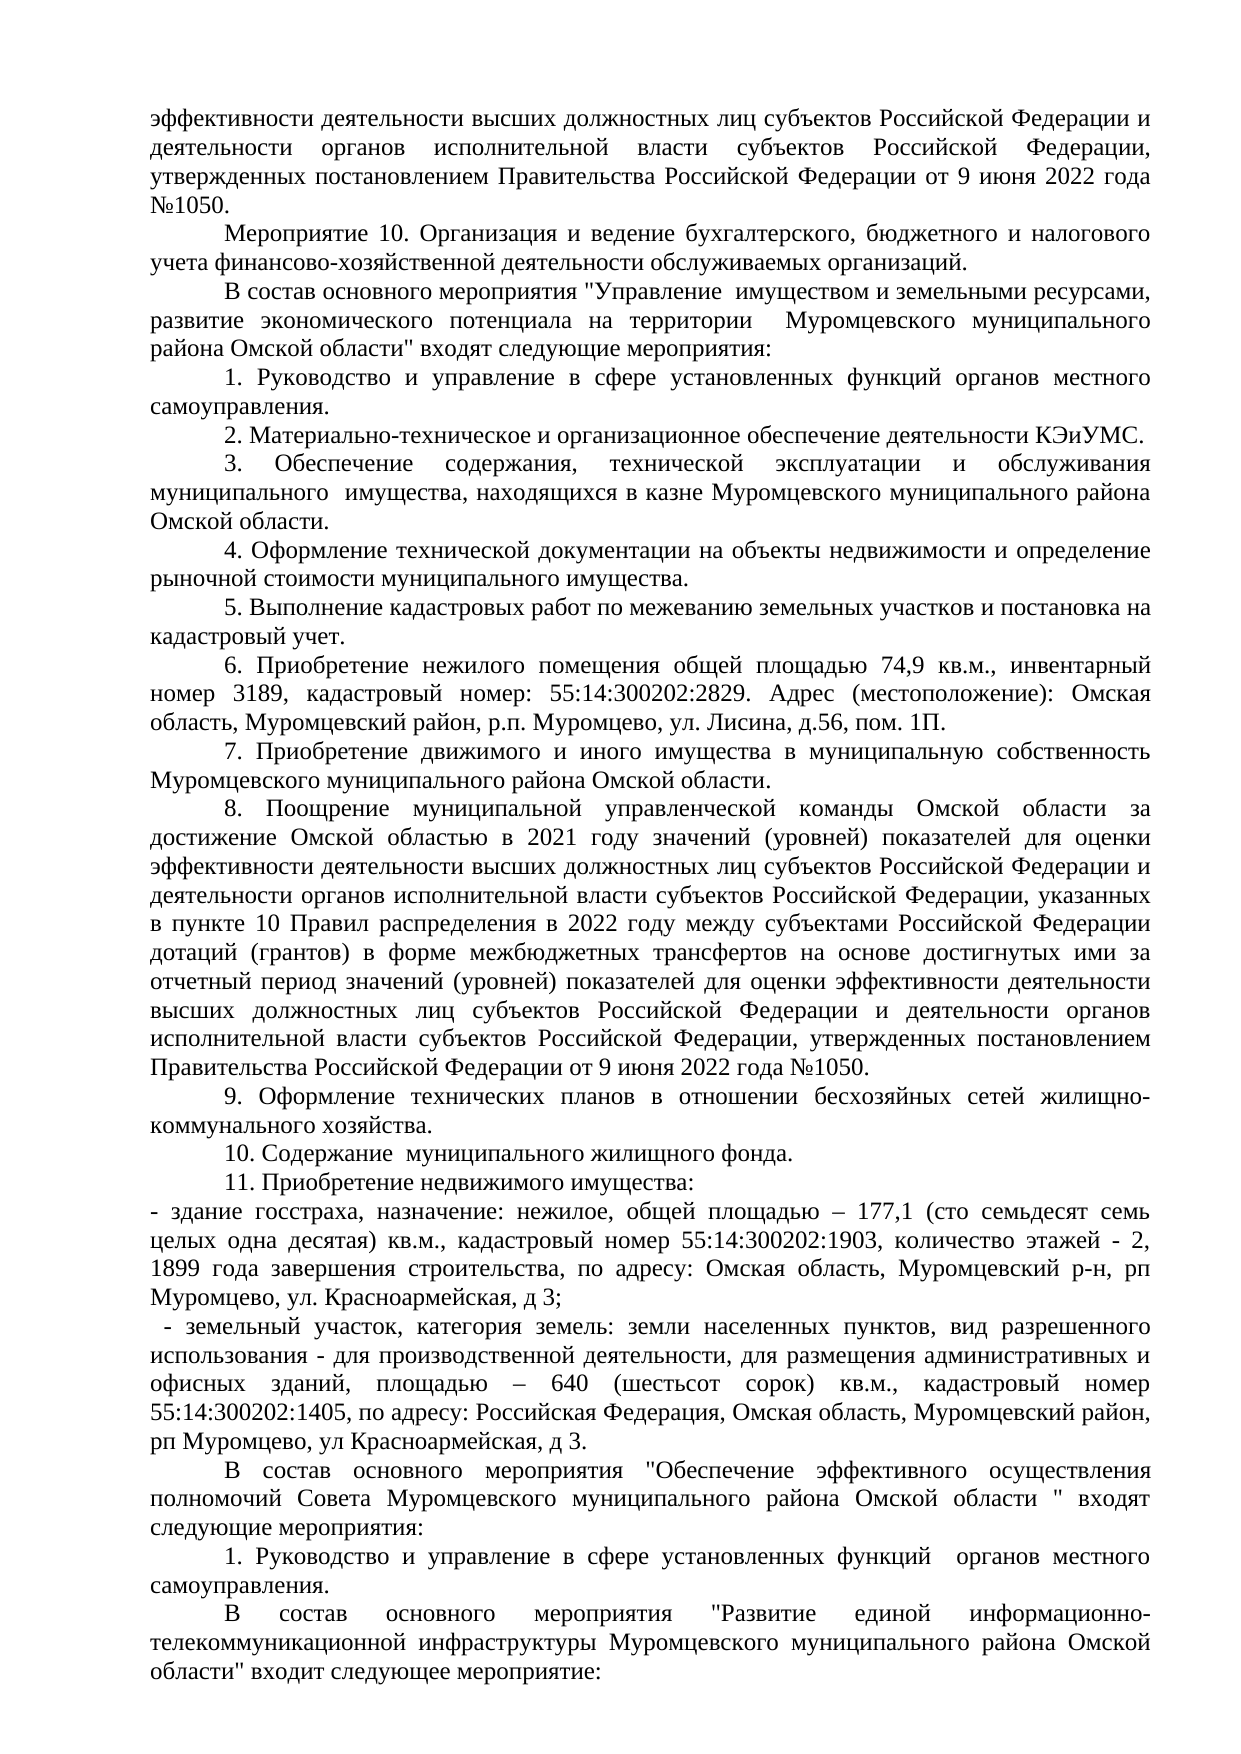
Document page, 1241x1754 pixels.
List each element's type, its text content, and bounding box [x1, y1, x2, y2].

text 2. Материально-техническое и организационное обеспечение деятельности КЭиУМС. [150, 420, 1152, 448]
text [150, 103, 1152, 218]
text В состав основного мероприятия "Обеспечение эффективного осуществления полномочий Совета Муромцевского муниципального района Омской области " входят следующие мероприятия: [150, 1455, 1152, 1541]
text 5. Выполнение кадастровых работ по межеванию земельных участков и постановка на кадастровый учет. [150, 592, 1152, 650]
text В состав основного мероприятия "Развитие единой информационно-телекоммуникационной инфраструктуры Муромцевского муниципального района Омской области" входит следующее мероприятие: [150, 1598, 1152, 1685]
text 4. Оформление технической документации на объекты недвижимости и определение рыночной стоимости муниципального имущества. [150, 535, 1152, 592]
text - земельный участок, категория земель: земли населенных пунктов, вид разрешенного использования - для производственной деятельности, для размещения административных и офисных зданий, площадью – 640 (шестьсот сорок) кв.м., кадастровый номер 55:14:300202:1405, по адресу: Российская Федерация, Омская область, Муромцевский район, рп Муромцево, ул Красноармейская, д 3. [150, 1311, 1152, 1455]
text - здание госстраха, назначение: нежилое, общей площадью – 177,1 (сто семьдесят семь целых одна десятая) кв.м., кадастровый номер 55:14:300202:1903, количество этажей - 2, 1899 года завершения строительства, по адресу: Омская область, Муромцевский р-н, рп Муромцево, ул. Красноармейская, д 3; [150, 1196, 1152, 1311]
text 1. Руководство и управление в сфере установленных функций органов местного самоуправления. [150, 1541, 1152, 1598]
text 10. Содержание муниципального жилищного фонда. [150, 1138, 1152, 1167]
text 11. Приобретение недвижимого имущества: [150, 1167, 1152, 1196]
text 1. Руководство и управление в сфере установленных функций органов местного самоуправления. [150, 362, 1152, 420]
text 3. Обеспечение содержания, технической эксплуатации и обслуживания муниципального имущества, находящихся в казне Муромцевского муниципального района Омской области. [150, 448, 1152, 535]
text 8. Поощрение муниципальной управленческой команды Омской области за достижение Омской областью в 2021 году значений (уровней) показателей для оценки эффективности деятельности высших должностных лиц субъектов Российской Федерации и деятельности органов исполнительной власти субъектов Российской Федерации, указанных в пункте 10 Правил распределения в 2022 году между субъектами Российской Федерации дотаций (грантов) в форме межбюджетных трансфертов на основе достигнутых ими за отчетный период значений (уровней) показателей для оценки эффективности деятельности высших должностных лиц субъектов Российской Федерации и деятельности органов исполнительной власти субъектов Российской Федерации, утвержденных постановлением Правительства Российской Федерации от 9 июня 2022 года №1050. [150, 793, 1152, 1081]
text Мероприятие 10. Организация и ведение бухгалтерского, бюджетного и налогового учета финансово-хозяйственной деятельности обслуживаемых организаций. [150, 218, 1152, 276]
text В состав основного мероприятия "Управление имуществом и земельными ресурсами, развитие экономического потенциала на территории Муромцевского муниципального района Омской области" входят следующие мероприятия: [150, 276, 1152, 362]
text 7. Приобретение движимого и иного имущества в муниципальную собственность Муромцевского муниципального района Омской области. [150, 736, 1152, 793]
text 6. Приобретение нежилого помещения общей площадью 74,9 кв.м., инвентарный номер 3189, кадастровый номер: 55:14:300202:2829. Адрес (местоположение): Омская область, Муромцевский район, р.п. Муромцево, ул. Лисина, д.56, пом. 1П. [150, 650, 1152, 736]
text 9. Оформление технических планов в отношении бесхозяйных сетей жилищно-коммунального хозяйства. [150, 1081, 1152, 1138]
